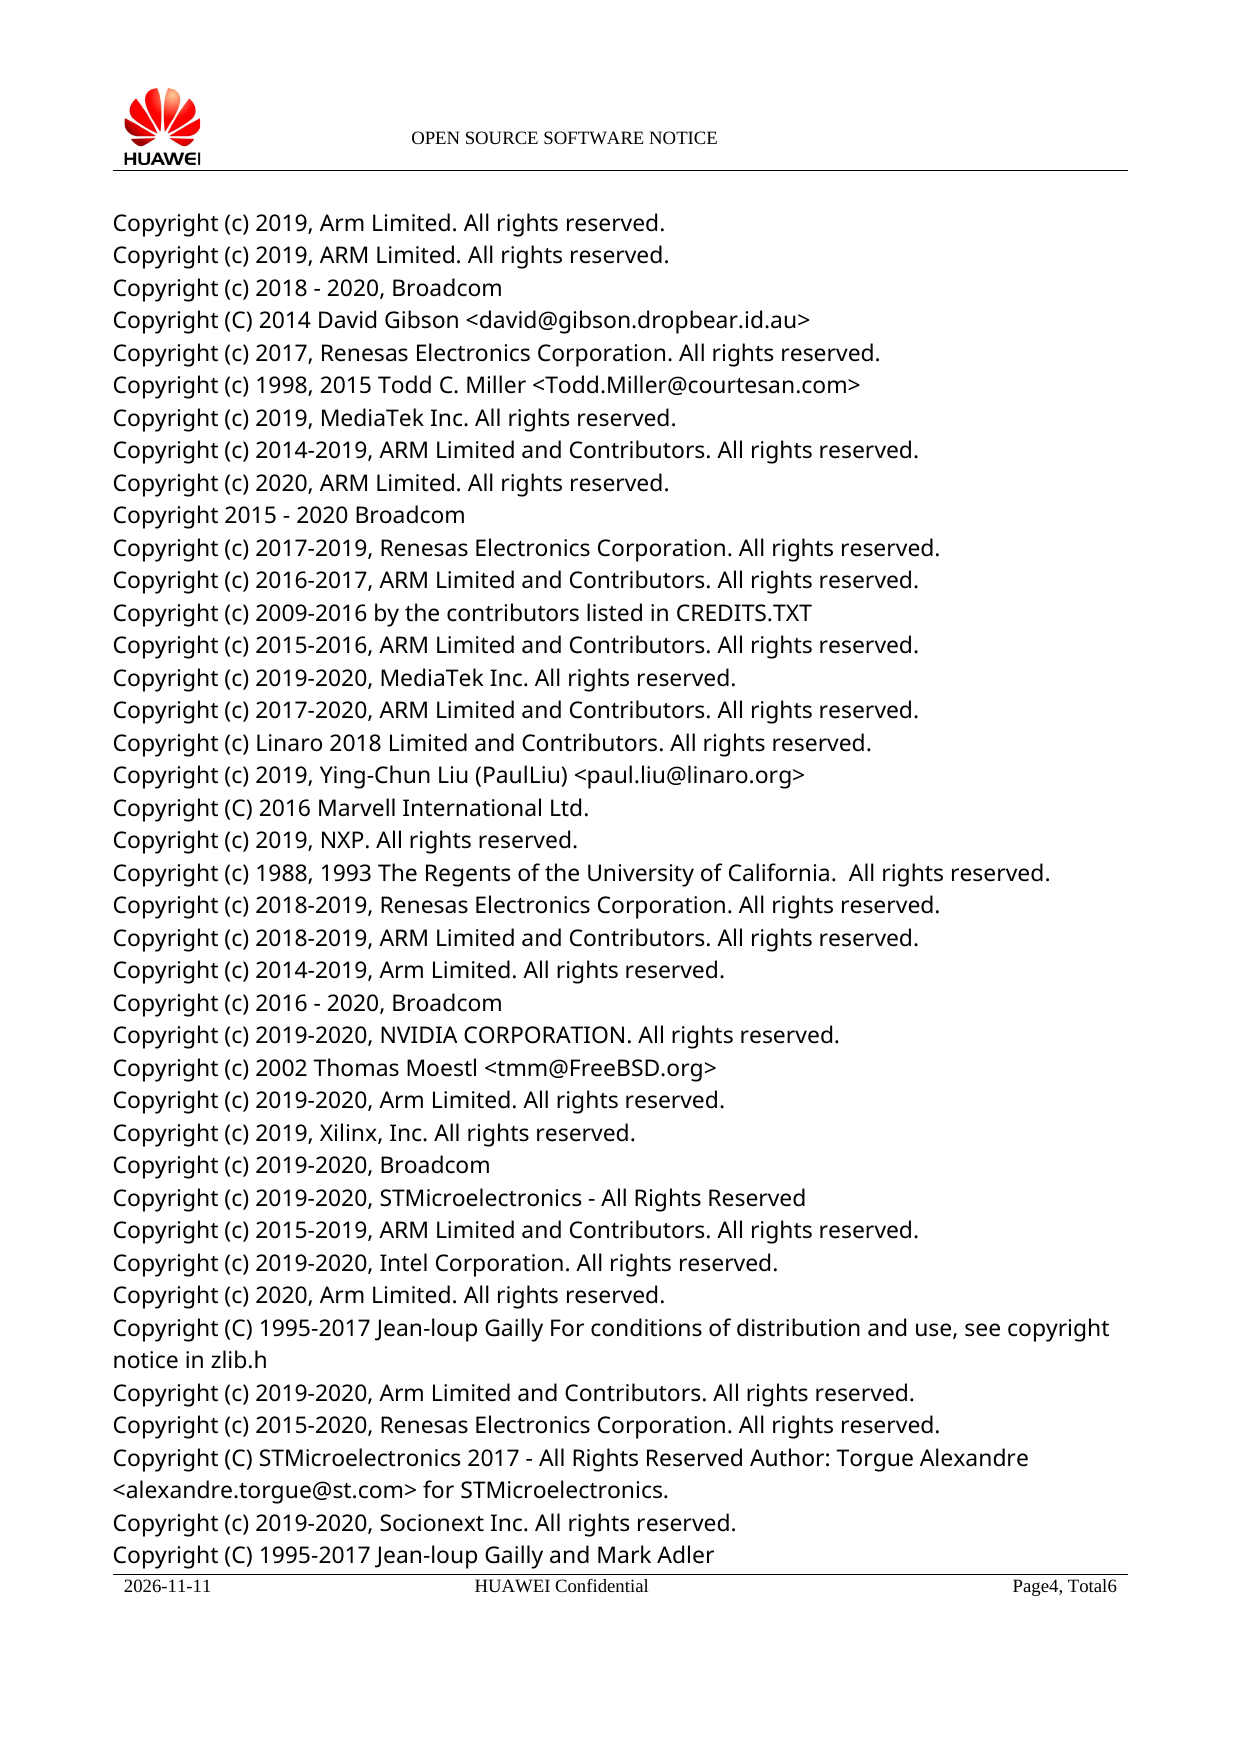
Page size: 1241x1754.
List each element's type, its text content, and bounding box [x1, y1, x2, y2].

picture [124, 88, 201, 165]
